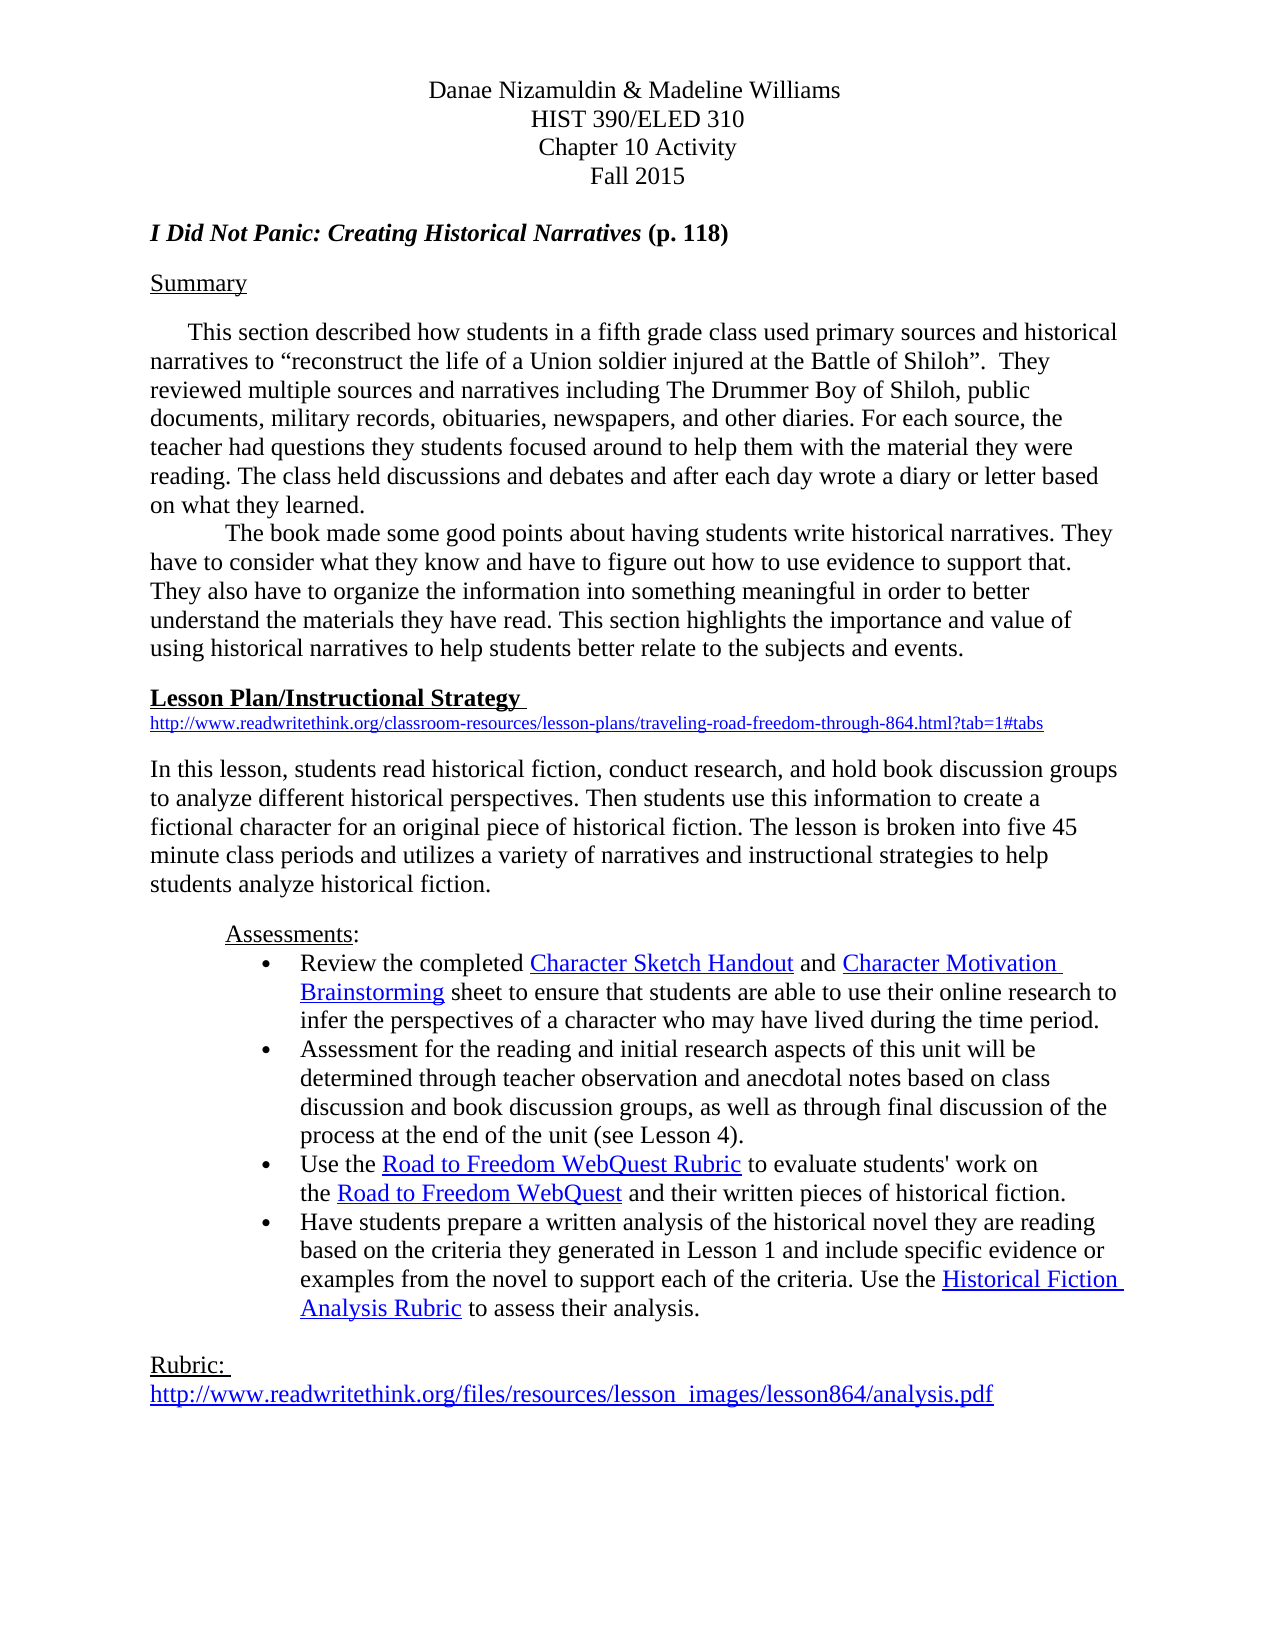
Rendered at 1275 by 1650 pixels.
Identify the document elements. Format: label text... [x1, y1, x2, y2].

text In this lesson, students read historical fiction, conduct research, and hold book discussion groups to analyze different historical perspectives. Then students use this information to create a fictional character for an original piece of historical fiction. The lesson is broken into five 45 minute class periods and utilizes a variety of narratives and instructional strategies to help students analyze historical fiction. [150, 754, 1125, 898]
list Use the Road to Freedom WebQuest Rubric to evaluate students' work on the Road to Freedom WebQuest and their written pieces of historical fiction. [262, 1149, 1125, 1207]
text Rubric: http://www.readwritethink.org/files/resources/lesson_images/lesson864/analysis.pdf [150, 1350, 1125, 1408]
list Have students prepare a written analysis of the historical novel they are reading based on the criteria they generated in Lesson 1 and include specific evidence or examples from the novel to support each of the criteria. Use the Historical Fiction Analysis Rubric to assess their analysis. [262, 1207, 1125, 1322]
text Assessments: [225, 919, 1125, 948]
text Summary [150, 268, 1125, 296]
list Review the completed Character Sketch Handout and Character Motivation Brainstorming sheet to ensure that students are able to use their online research to infer the perspectives of a character who may have lived during the time period. [262, 948, 1125, 1034]
text This section described how students in a fifth grade class used primary sources and historical narratives to “reconstruct the life of a Union soldier injured at the Battle of Shiloh”. They reviewed multiple sources and narratives including The Drummer Boy of Shiloh, public documents, military records, obituaries, newspapers, and other diaries. For each source, the teacher had questions they students focused around to help them with the material they were reading. The class held discussions and debates and after each day wrote a diary or letter based on what they learned. The book made some good points about having students write historical narratives. They have to consider what they know and have to figure out how to use evidence to support that. They also have to organize the information into something meaningful in order to better understand the materials they have read. This section highlights the importance and value of using historical narratives to help students better relate to the subjects and events. [150, 317, 1125, 662]
text I Did Not Panic: Creating Historical Narratives (p. 118) [150, 218, 1125, 247]
text Lesson Plan/Instructional Strategy http://www.readwritethink.org/classroom-resources/lesson-plans/traveling-road-freedom-through-864.html?tab=1#tabs [150, 683, 1125, 733]
list Assessment for the reading and initial research aspects of this unit will be determined through teacher observation and anecdotal notes based on class discussion and book discussion groups, as well as through final discussion of the process at the end of the unit (see Lesson 4). [262, 1034, 1125, 1149]
